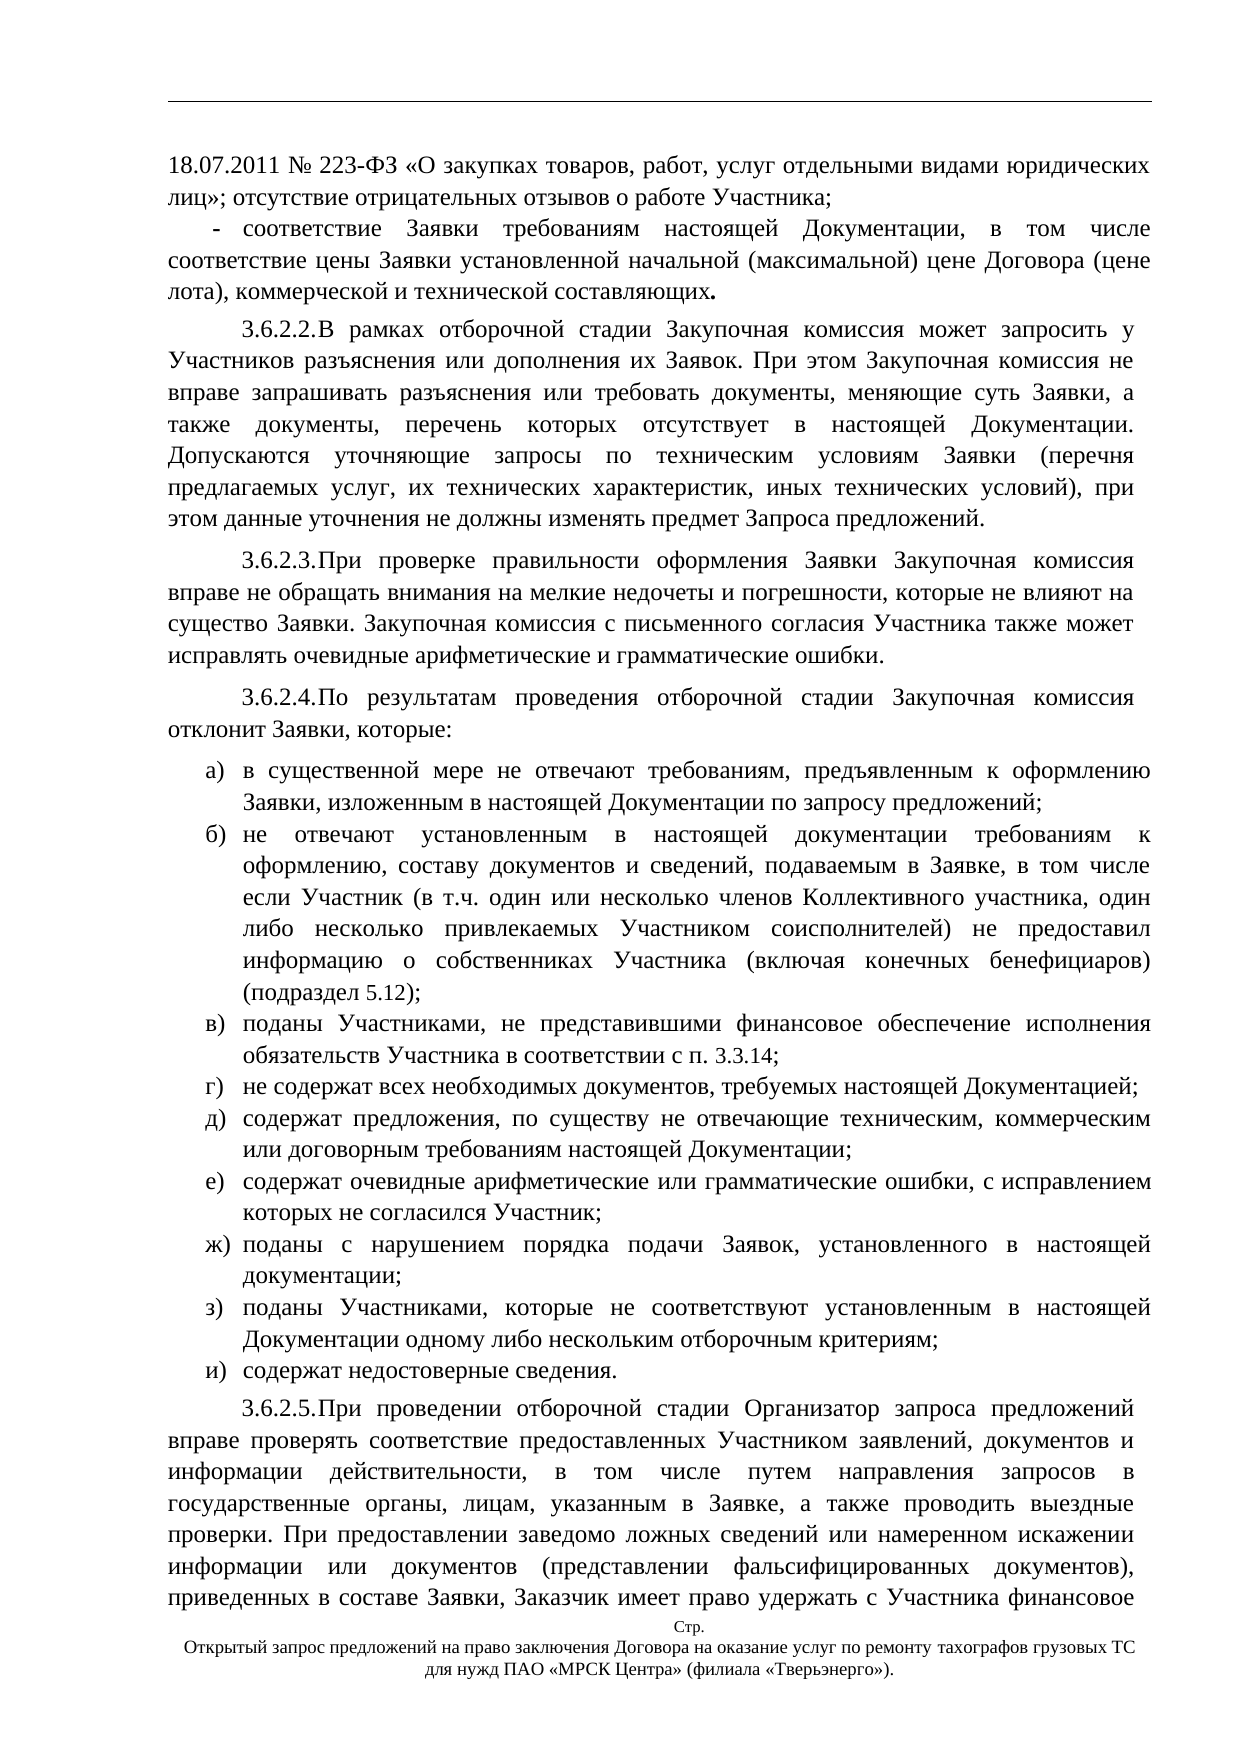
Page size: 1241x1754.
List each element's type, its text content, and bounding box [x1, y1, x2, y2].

list поданы Участниками, которые не соответствуют установленным в настоящей Документации одному либо нескольким отборочным критериям; [205, 1292, 1152, 1352]
list В рамках отборочной стадии Закупочная комиссия может запросить у Участников разъяснения или дополнения их Заявок. При этом Закупочная комиссия не вправе запрашивать разъяснения или требовать документы, меняющие суть Заявки, а также документы, перечень которых отсутствует в настоящей Документации. Допускаются уточняющие запросы по техническим условиям Заявки (перечня предлагаемых услуг, их технических характеристик, иных технических условий), при этом данные уточнения не должны изменять предмет Запроса предложений. [168, 314, 1135, 532]
list При проверке правильности оформления Заявки Закупочная комиссия вправе не обращать внимания на мелкие недочеты и погрешности, которые не влияют на существо Заявки. Закупочная комиссия с письменного согласия Участника также может исправлять очевидные арифметические и грамматические ошибки. [168, 545, 1135, 669]
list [168, 150, 1152, 210]
list поданы с нарушением порядка подачи Заявок, установленного в настоящей документации; [205, 1229, 1152, 1289]
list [168, 1393, 1135, 1611]
list По результатам проведения отборочной стадии Закупочная комиссия отклонит Заявки, которые: [168, 682, 1135, 742]
list в существенной мере не отвечают требованиям, предъявленным к оформлению Заявки, изложенным в настоящей Документации по запросу предложений; [205, 756, 1152, 816]
list поданы Участниками, не представившими финансовое обеспечение исполнения обязательств Участника в соответствии с п. 3.3.14; [205, 1008, 1152, 1068]
list соответствие Заявки требованиям настоящей Документации, в том числе соответствие цены Заявки установленной начальной (максимальной) цене Договора (цене лота), коммерческой и технической составляющих. [168, 213, 1152, 305]
list содержат недостоверные сведения. [205, 1355, 1152, 1384]
list не отвечают установленным в настоящей документации требованиям к оформлению, составу документов и сведений, подаваемым в Заявке, в том числе если Участник (в т.ч. один или несколько членов Коллективного участника, один либо несколько привлекаемых Участником соисполнителей) не предоставил информацию о собственниках Участника (включая конечных бенефициаров) (подраздел 5.12); [205, 819, 1152, 1005]
list не содержат всех необходимых документов, требуемых настоящей Документацией; [205, 1071, 1152, 1100]
list содержат предложения, по существу не отвечающие техническим, коммерческим или договорным требованиям настоящей Документации; [205, 1103, 1152, 1163]
list содержат очевидные арифметические или грамматические ошибки, с исправлением которых не согласился Участник; [205, 1166, 1152, 1226]
